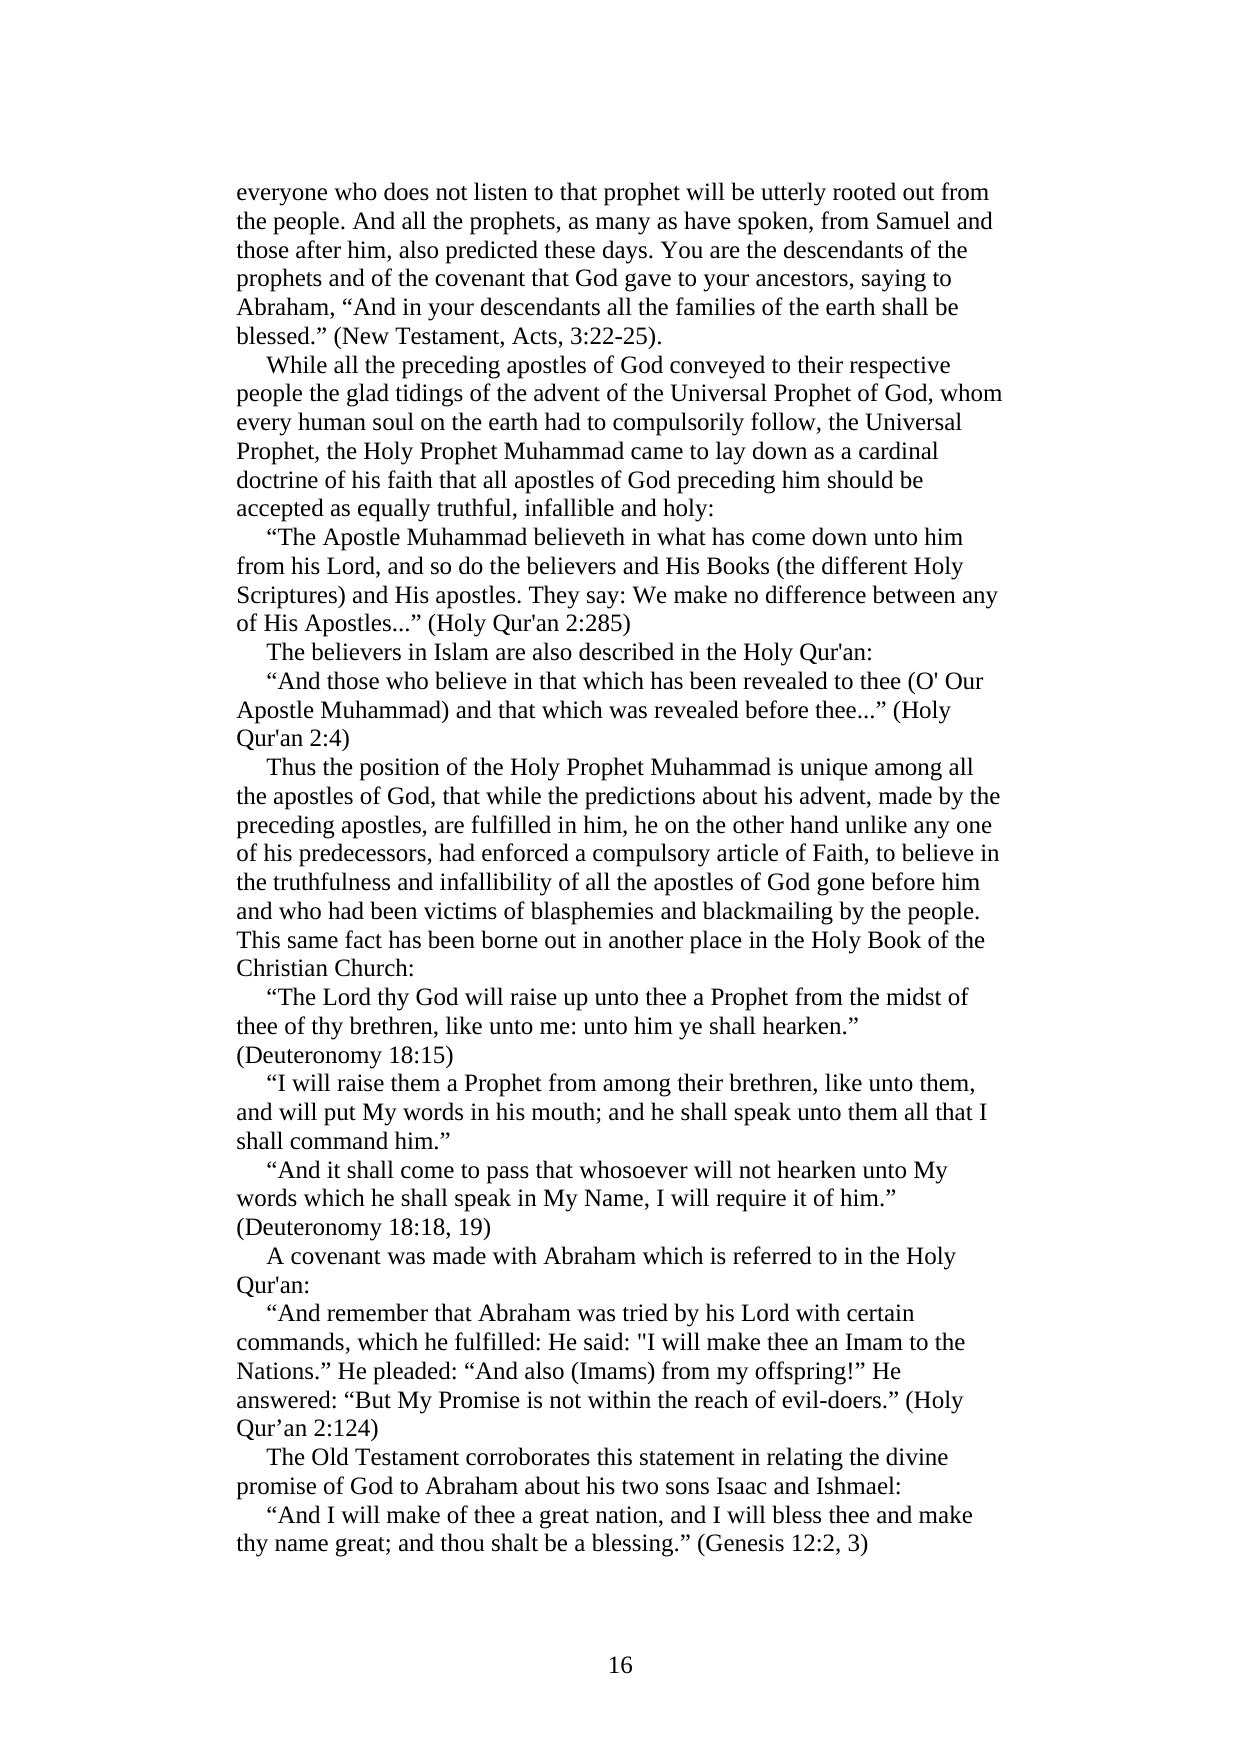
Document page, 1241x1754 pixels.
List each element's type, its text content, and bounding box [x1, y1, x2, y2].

text “And those who believe in that which has been revealed to thee (O' Our Apostle Muhammad) and that which was revealed before thee...” (Holy Qur'an 2:4) [236, 666, 1004, 752]
text The believers in Islam are also described in the Holy Qur'an: [236, 637, 1004, 666]
text A covenant was made with Abraham which is referred to in the Holy Qur'an: [236, 1241, 1004, 1298]
text The Old Testament corroborates this statement in relating the divine promise of God to Abraham about his two sons Isaac and Ishmael: [236, 1442, 1004, 1500]
text “The Lord thy God will raise up unto thee a Prophet from the midst of thee of thy brethren, like unto me: unto him ye shall hearken.” (Deuteronomy 18:15) [236, 982, 1004, 1068]
text “I will raise them a Prophet from among their brethren, like unto them, and will put My words in his mouth; and he shall speak unto them all that I shall command him.” [236, 1068, 1004, 1155]
text While all the preceding apostles of God conveyed to their respective people the glad tidings of the advent of the Universal Prophet of God, whom every human soul on the earth had to compulsorily follow, the Universal Prophet, the Holy Prophet Muhammad came to lay down as a cardinal doctrine of his faith that all apostles of God preceding him should be accepted as equally truthful, infallible and holy: [236, 350, 1004, 522]
text “And remember that Abraham was tried by his Lord with certain commands, which he fulfilled: He said: "I will make thee an Imam to the Nations.” He pleaded: “And also (Imams) from my offspring!” He answered: “But My Promise is not within the reach of evil-doers.” (Holy Qur’an 2:124) [236, 1298, 1004, 1442]
text “The Apostle Muhammad believeth in what has come down unto him from his Lord, and so do the believers and His Books (the different Holy Scriptures) and His apostles. They say: We make no difference between any of His Apostles...” (Holy Qur'an 2:285) [236, 522, 1004, 637]
text “And I will make of thee a great nation, and I will bless thee and make thy name great; and thou shalt be a blessing.” (Genesis 12:2, 3) [236, 1500, 1004, 1557]
text Thus the position of the Holy Prophet Muhammad is unique among all the apostles of God, that while the predictions about his advent, made by the preceding apostles, are fulfilled in him, he on the other hand unlike any one of his predecessors, had enforced a compulsory article of Faith, to believe in the truthfulness and infallibility of all the apostles of God gone before him and who had been victims of blasphemies and blackmailing by the people. This same fact has been borne out in another place in the Holy Book of the Christian Church: [236, 752, 1004, 982]
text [236, 177, 1004, 350]
text “And it shall come to pass that whosoever will not hearken unto My words which he shall speak in My Name, I will require it of him.” (Deuteronomy 18:18, 19) [236, 1155, 1004, 1241]
